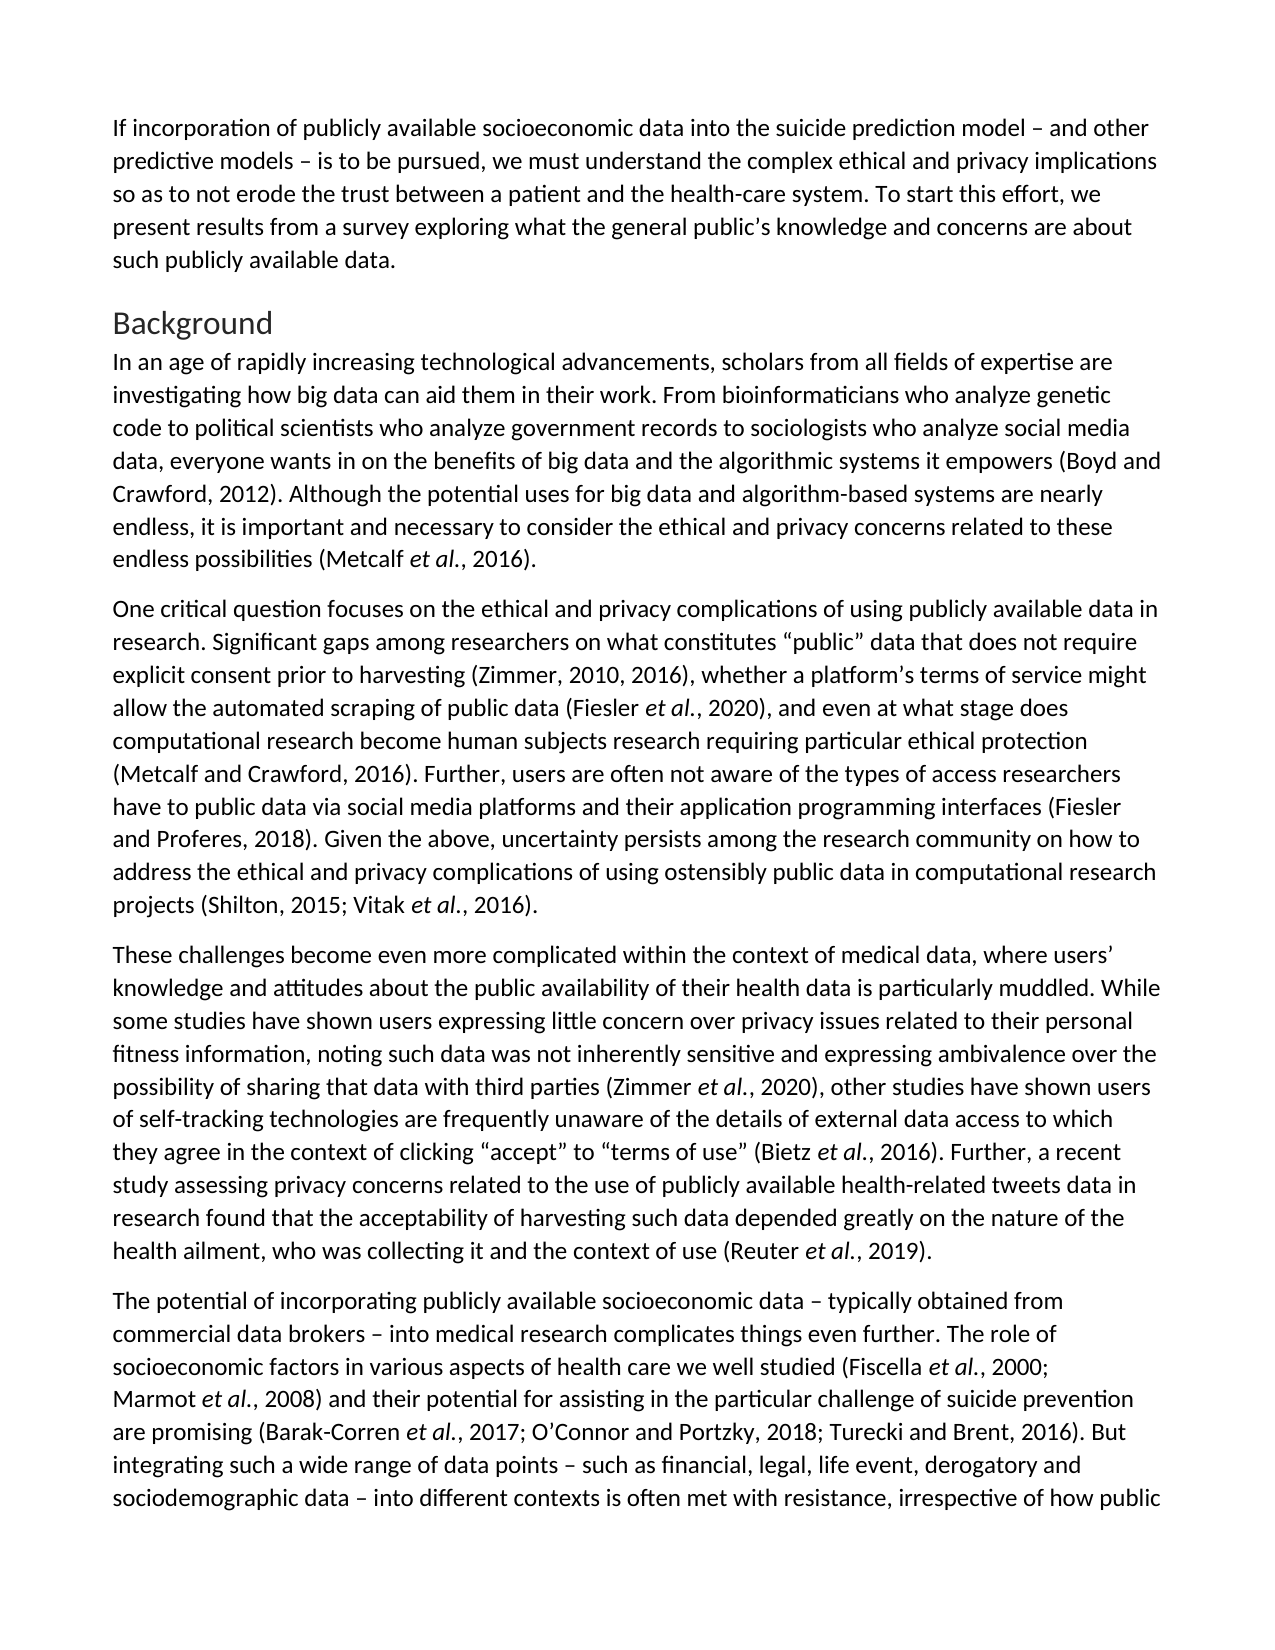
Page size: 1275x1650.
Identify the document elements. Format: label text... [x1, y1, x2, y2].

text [112, 1285, 1162, 1513]
text In an age of rapidly increasing technological advancements, scholars from all fields of expertise are investigating how big data can aid them in their work. From bioinformaticians who analyze genetic code to political scientists who analyze government records to sociologists who analyze social media data, everyone wants in on the benefits of big data and the algorithmic systems it empowers (Boyd and Crawford, 2012). Although the potential uses for big data and algorithm-based systems are nearly endless, it is important and necessary to consider the ethical and privacy concerns related to these endless possibilities (Metcalf et al., 2016). [112, 346, 1162, 574]
text If incorporation of publicly available socioeconomic data into the suicide prediction model – and other predictive models – is to be pursued, we must understand the complex ethical and privacy implications so as to not erode the trust between a patient and the health-care system. To start this effort, we present results from a survey exploring what the general public’s knowledge and concerns are about such publicly available data. [112, 112, 1162, 275]
text One critical question focuses on the ethical and privacy complications of using publicly available data in research. Significant gaps among researchers on what constitutes “public” data that does not require explicit consent prior to harvesting (Zimmer, 2010, 2016), whether a platform’s terms of service might allow the automated scraping of public data (Fiesler et al., 2020), and even at what stage does computational research become human subjects research requiring particular ethical protection (Metcalf and Crawford, 2016). Further, users are often not aware of the types of access researchers have to public data via social media platforms and their application programming interfaces (Fiesler and Proferes, 2018). Given the above, uncertainty persists among the research community on how to address the ethical and privacy complications of using ostensibly public data in computational research projects (Shilton, 2015; Vitak et al., 2016). [112, 593, 1162, 920]
text These challenges become even more complicated within the context of medical data, where users’ knowledge and attitudes about the public availability of their health data is particularly muddled. While some studies have shown users expressing little concern over privacy issues related to their personal fitness information, noting such data was not inherently sensitive and expressing ambivalence over the possibility of sharing that data with third parties (Zimmer et al., 2020), other studies have shown users of self-tracking technologies are frequently unaware of the details of external data access to which they agree in the context of clicking “accept” to “terms of use” (Bietz et al., 2016). Further, a recent study assessing privacy concerns related to the use of publicly available health-related tweets data in research found that the acceptability of harvesting such data depended greatly on the nature of the health ailment, who was collecting it and the context of use (Reuter et al., 2019). [112, 939, 1162, 1266]
subtitle Background [112, 302, 1162, 343]
